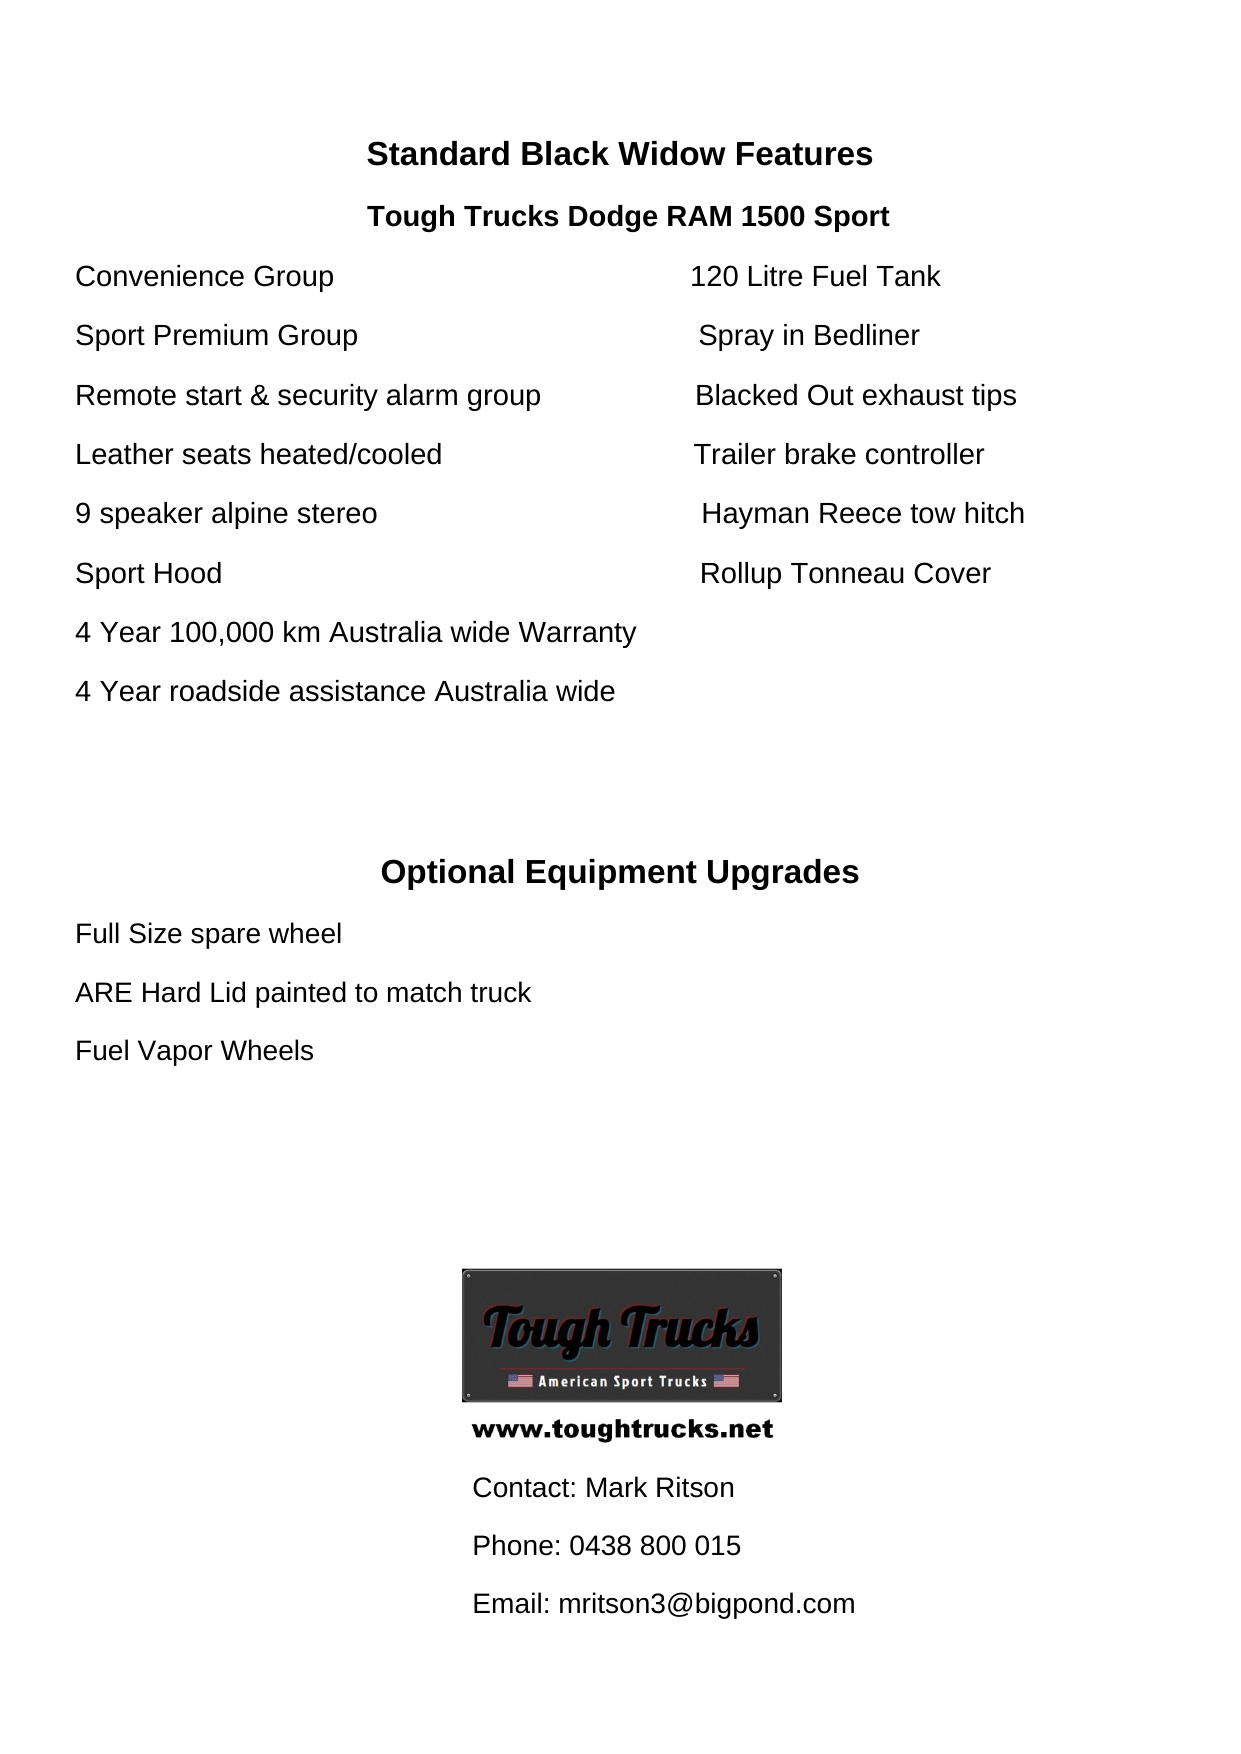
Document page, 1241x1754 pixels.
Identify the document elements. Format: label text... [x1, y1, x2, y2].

text Contact: Mark Ritson [75, 1471, 1165, 1503]
text Sport Hood Rollup Tonneau Cover [75, 556, 1165, 589]
text Standard Black Widow Features [75, 134, 1165, 173]
text Fuel Vapor Wheels [75, 1033, 1165, 1066]
text Tough Trucks Dodge RAM 1500 Sport [75, 199, 1165, 233]
picture [450, 1260, 793, 1446]
text Convenience Group 120 Litre Fuel Tank [75, 259, 1165, 292]
text Email: mritson3@bigpond.com [75, 1587, 1165, 1619]
text Sport Premium Group Spray in Bedliner [75, 318, 1165, 352]
text 4 Year roadside assistance Australia wide [75, 674, 1165, 708]
text Phone: 0438 800 015 [75, 1529, 1165, 1562]
text 4 Year 100,000 km Australia wide Warranty [75, 615, 1165, 648]
text 9 speaker alpine stereo Hayman Reece tow hitch [75, 496, 1165, 530]
text ARE Hard Lid painted to match truck [75, 976, 1165, 1008]
text Full Size spare wheel [75, 917, 1165, 950]
text Optional Equipment Upgrades [75, 852, 1165, 891]
text Remote start & security alarm group Blacked Out exhaust tips [75, 377, 1165, 411]
text Leather seats heated/cooled Trailer brake controller [75, 437, 1165, 470]
